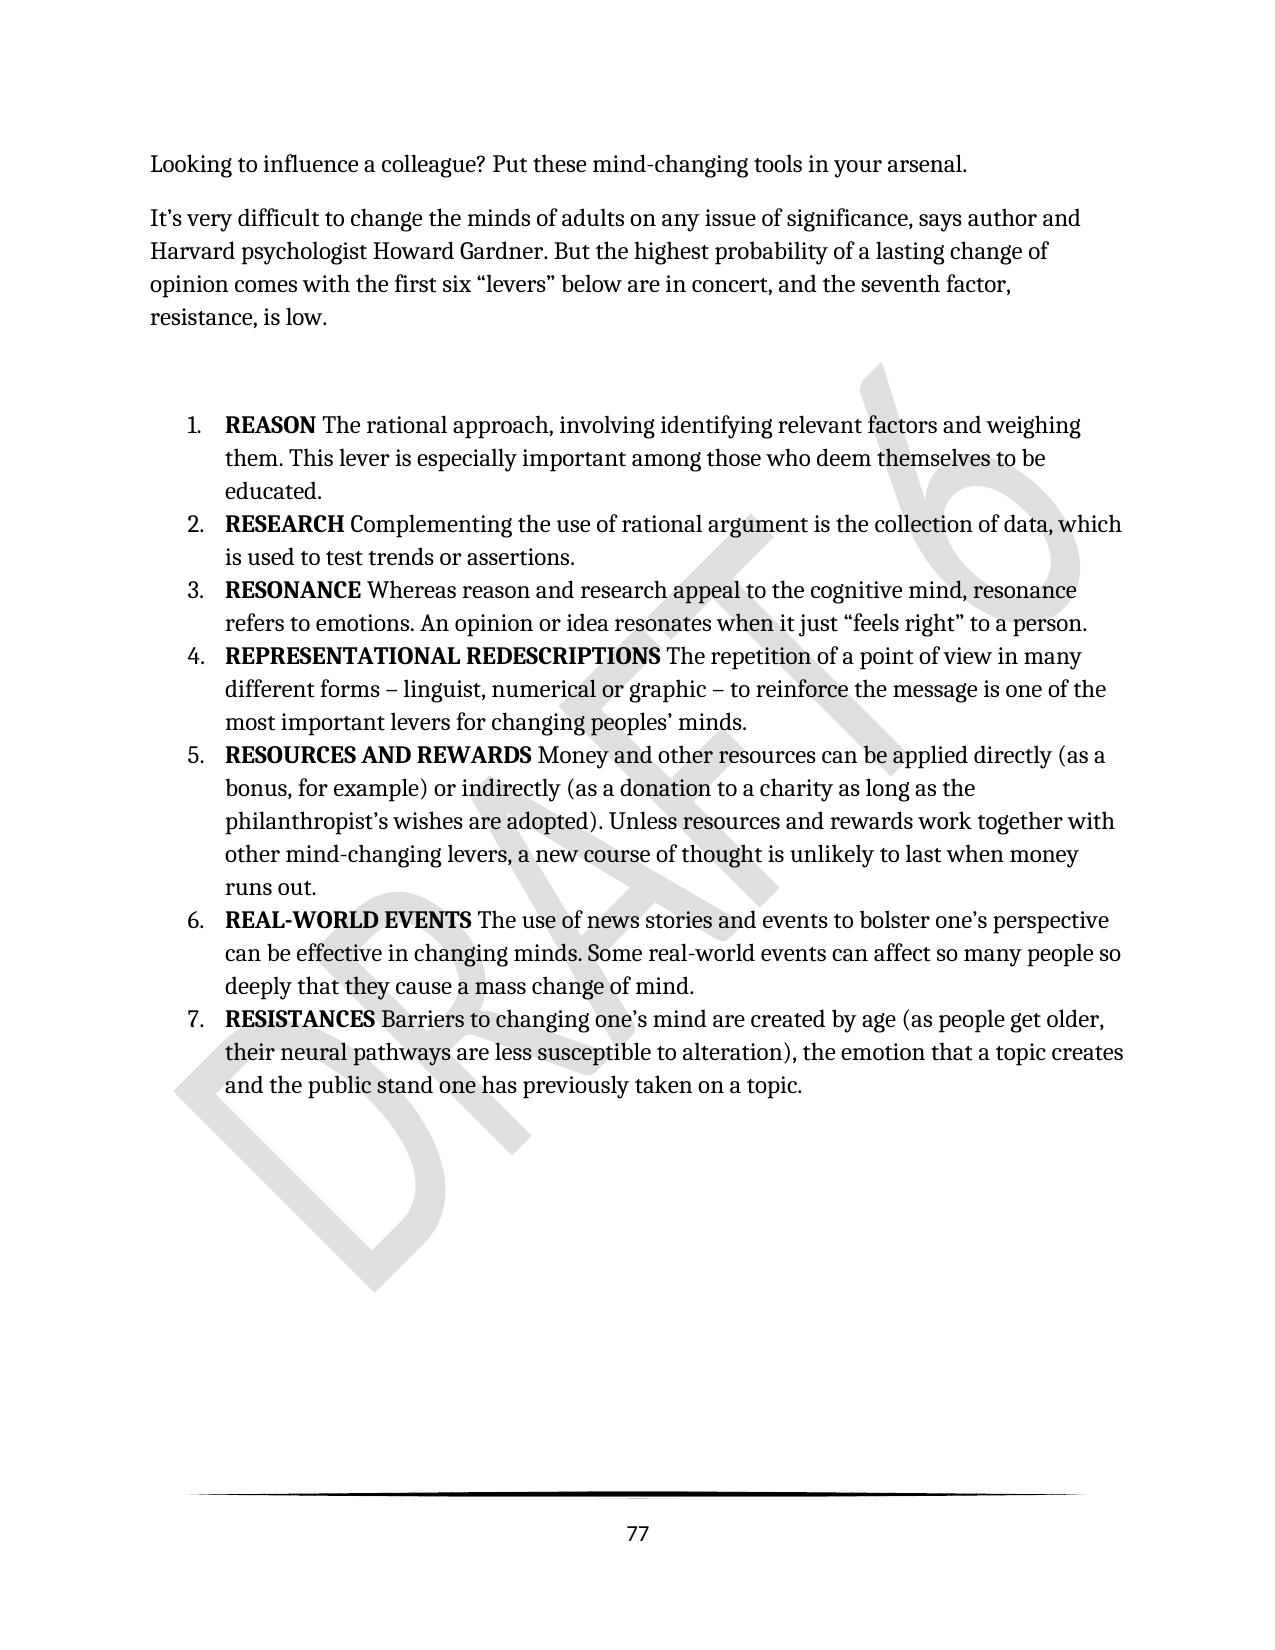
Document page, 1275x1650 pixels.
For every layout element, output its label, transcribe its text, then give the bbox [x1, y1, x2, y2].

list REASON The rational approach, involving identifying relevant factors and weighing them. This lever is especially important among those who deem themselves to be educated. [187, 411, 1125, 505]
list RESISTANCES Barriers to changing one’s mind are created by age (as people get older, their neural pathways are less susceptible to alteration), the emotion that a topic creates and the public stand one has previously taken on a topic. [187, 1005, 1125, 1100]
text It’s very difficult to change the minds of adults on any issue of significance, says author and Harvard psychologist Howard Gardner. But the highest probability of a lasting change of opinion comes with the first six “levers” below are in concert, and the seventh factor, resistance, is low. [150, 204, 1125, 332]
picture [189, 1490, 1087, 1499]
list REAL-WORLD EVENTS The use of news stories and events to bolster one’s perspective can be effective in changing minds. Some real-world events can affect so many people so deeply that they cause a mass change of mind. [187, 906, 1125, 1001]
list RESONANCE Whereas reason and research appeal to the cognitive mind, resonance refers to emotions. An opinion or idea resonates when it just “feels right” to a person. [187, 576, 1125, 637]
list REPRESENTATIONAL REDESCRIPTIONS The repetition of a point of view in many different forms – linguist, numerical or graphic – to reinforce the message is one of the most important levers for changing peoples’ minds. [187, 642, 1125, 737]
text Looking to influence a colleague? Put these mind-changing tools in your arsenal. [150, 150, 1125, 179]
list RESEARCH Complementing the use of rational argument is the collection of data, which is used to test trends or assertions. [187, 510, 1125, 571]
list RESOURCES AND REWARDS Money and other resources can be applied directly (as a bonus, for example) or indirectly (as a donation to a charity as long as the philanthropist’s wishes are adopted). Unless resources and rewards work together with other mind-changing levers, a new course of thought is unlikely to last when money runs out. [187, 741, 1125, 902]
